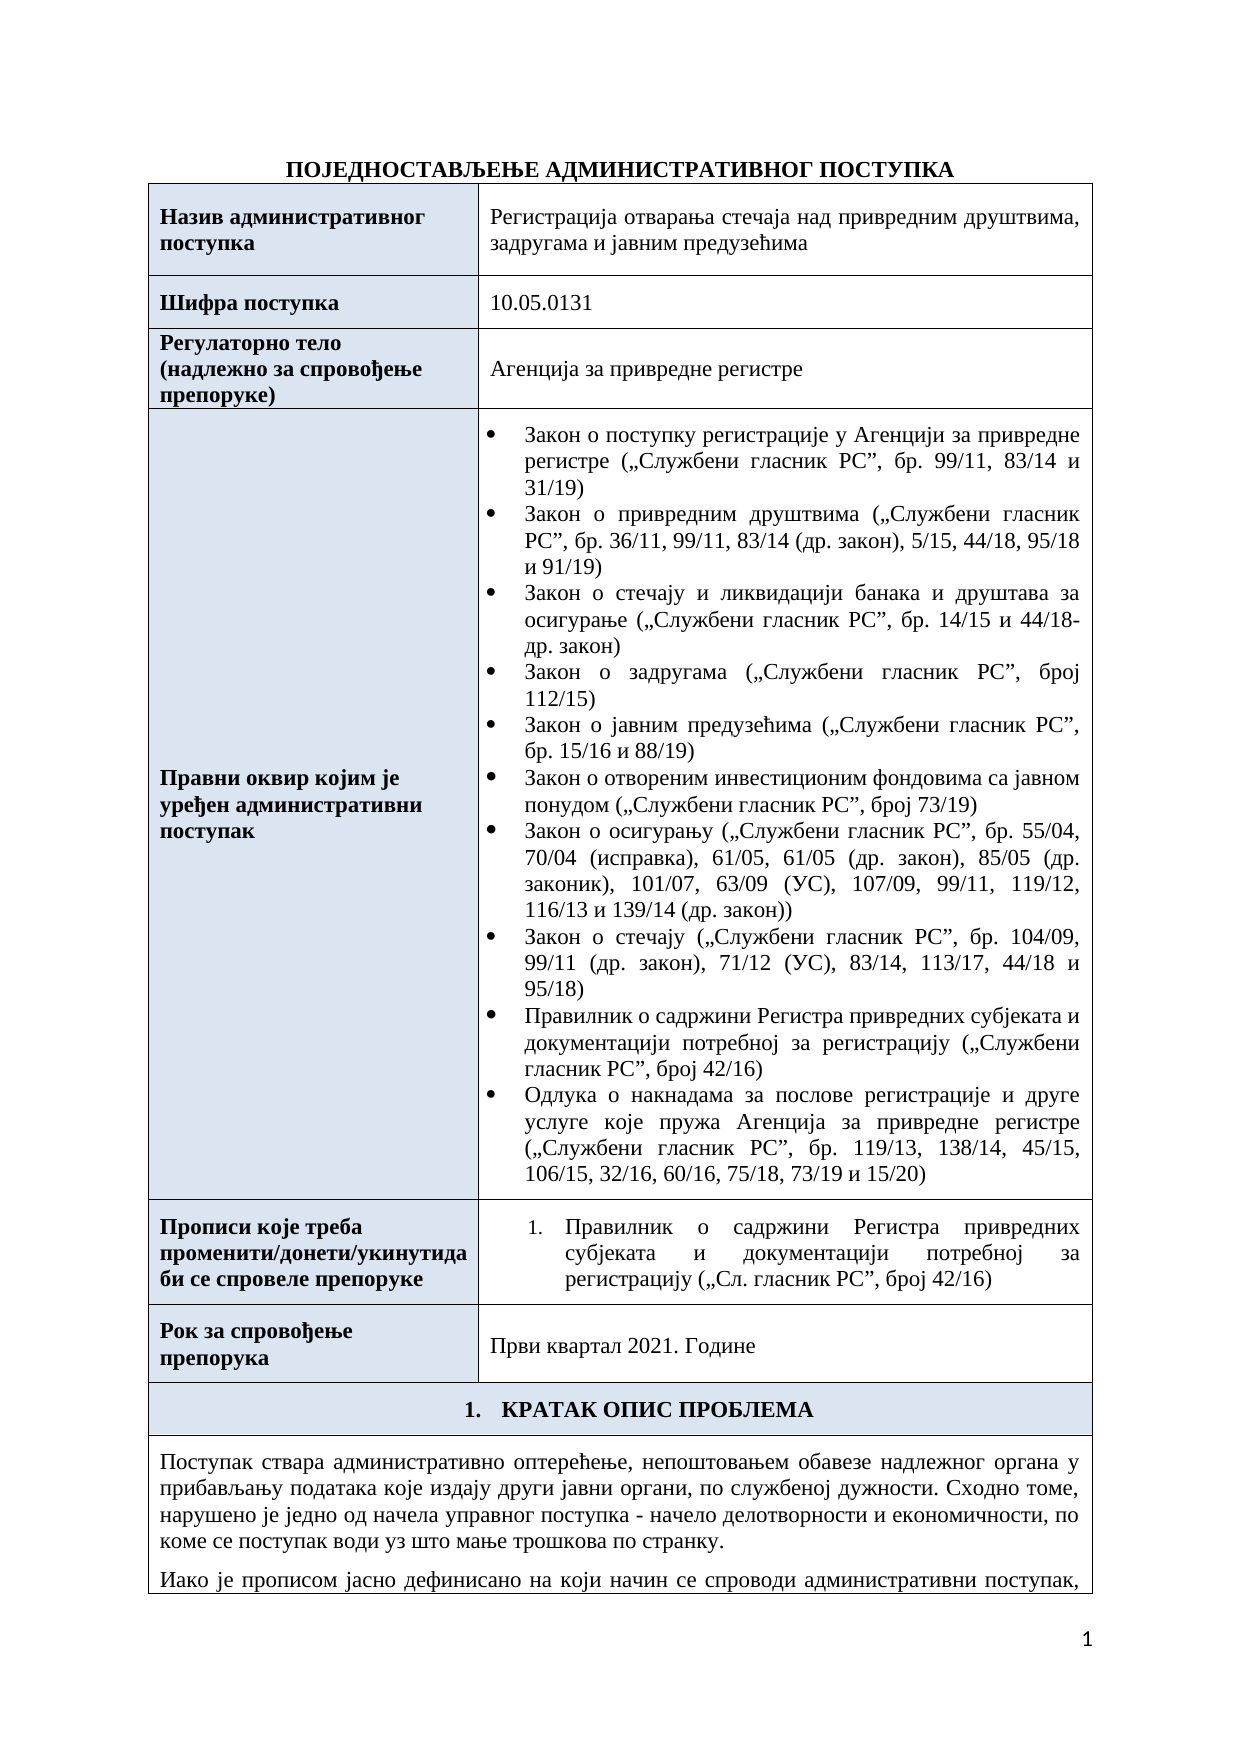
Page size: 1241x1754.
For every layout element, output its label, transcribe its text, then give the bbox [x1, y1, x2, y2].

table_cell Први квартал 2021. Године [479, 1305, 1092, 1382]
table_cell Рок за спровођење препорука [149, 1305, 478, 1382]
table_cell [149, 1436, 1092, 1592]
table_cell Шифра поступка [149, 276, 478, 328]
table_cell Правни оквир којим је уређен административни поступак [149, 409, 478, 1199]
table_cell Агенција за привредне регистре [479, 329, 1092, 408]
table_header Регистрација отварања стечаја над привредним друштвима, задругама и јавним предузећима [479, 184, 1092, 275]
table_cell Закон о поступку регистрације у Агенцији за привредне регистре („Службени гласник РС”, бр. 99/11, 83/14 и 31/19) Закон о привредним друштвима („Службени гласник РС”, бр. 36/11, 99/11, 83/14 (др. закон), 5/15, 44/18, 95/18 и 91/19) Закон о стечају и ликвидацији банака и друштава за осигурање („Службени гласник РС”, бр. 14/15 и 44/18- др. закон) Закон о задругама („Службени гласник РС”, брoj 112/15) Закон о јавним предузећима („Службени гласник РС”, бр. 15/16 и 88/19) Закон о отвореним инвестиционим фондовима са јавном понудом („Службени гласник РС”, број 73/19) Закон о осигурању („Службени гласник РС”, бр. 55/04, 70/04 (исправка), 61/05, 61/05 (др. закон), 85/05 (др. законик), 101/07, 63/09 (УС), 107/09, 99/11, 119/12, 116/13 и 139/14 (др. закон)) Закон о стечају („Службени гласник РС”, бр. 104/09, 99/11 (др. закон), 71/12 (УС), 83/14, 113/17, 44/18 и 95/18) Правилник о садржини Регистра привредних субјеката и документацији потребној за регистрацију („Службени гласник РС”, брoj 42/16) Одлука о накнадама за послове регистрације и друге услуге које пружа Агенција за привредне регистре („Службени гласник РС”, бр. 119/13, 138/14, 45/15, 106/15, 32/16, 60/16, 75/18, 73/19 и 15/20) [479, 409, 1092, 1199]
table_cell Прописи које треба променити/донети/укинутида би се спровеле препоруке [149, 1200, 478, 1304]
table_header Назив административног поступка [149, 184, 478, 275]
table_cell Правилник о садржини Регистра привредних субјеката и документацији потребној за регистрацију („Сл. гласник РС”, број 42/16) [479, 1200, 1092, 1304]
text ПОЈЕДНОСТАВЉЕЊЕ АДМИНИСТРАТИВНОГ ПОСТУПКА [148, 148, 1092, 183]
table_cell 10.05.0131 [479, 276, 1092, 328]
table_cell Регулаторно тело (надлежно за спровођење препоруке) [149, 329, 478, 408]
table_cell КРАТАК ОПИС ПРОБЛЕМА [149, 1383, 1092, 1434]
